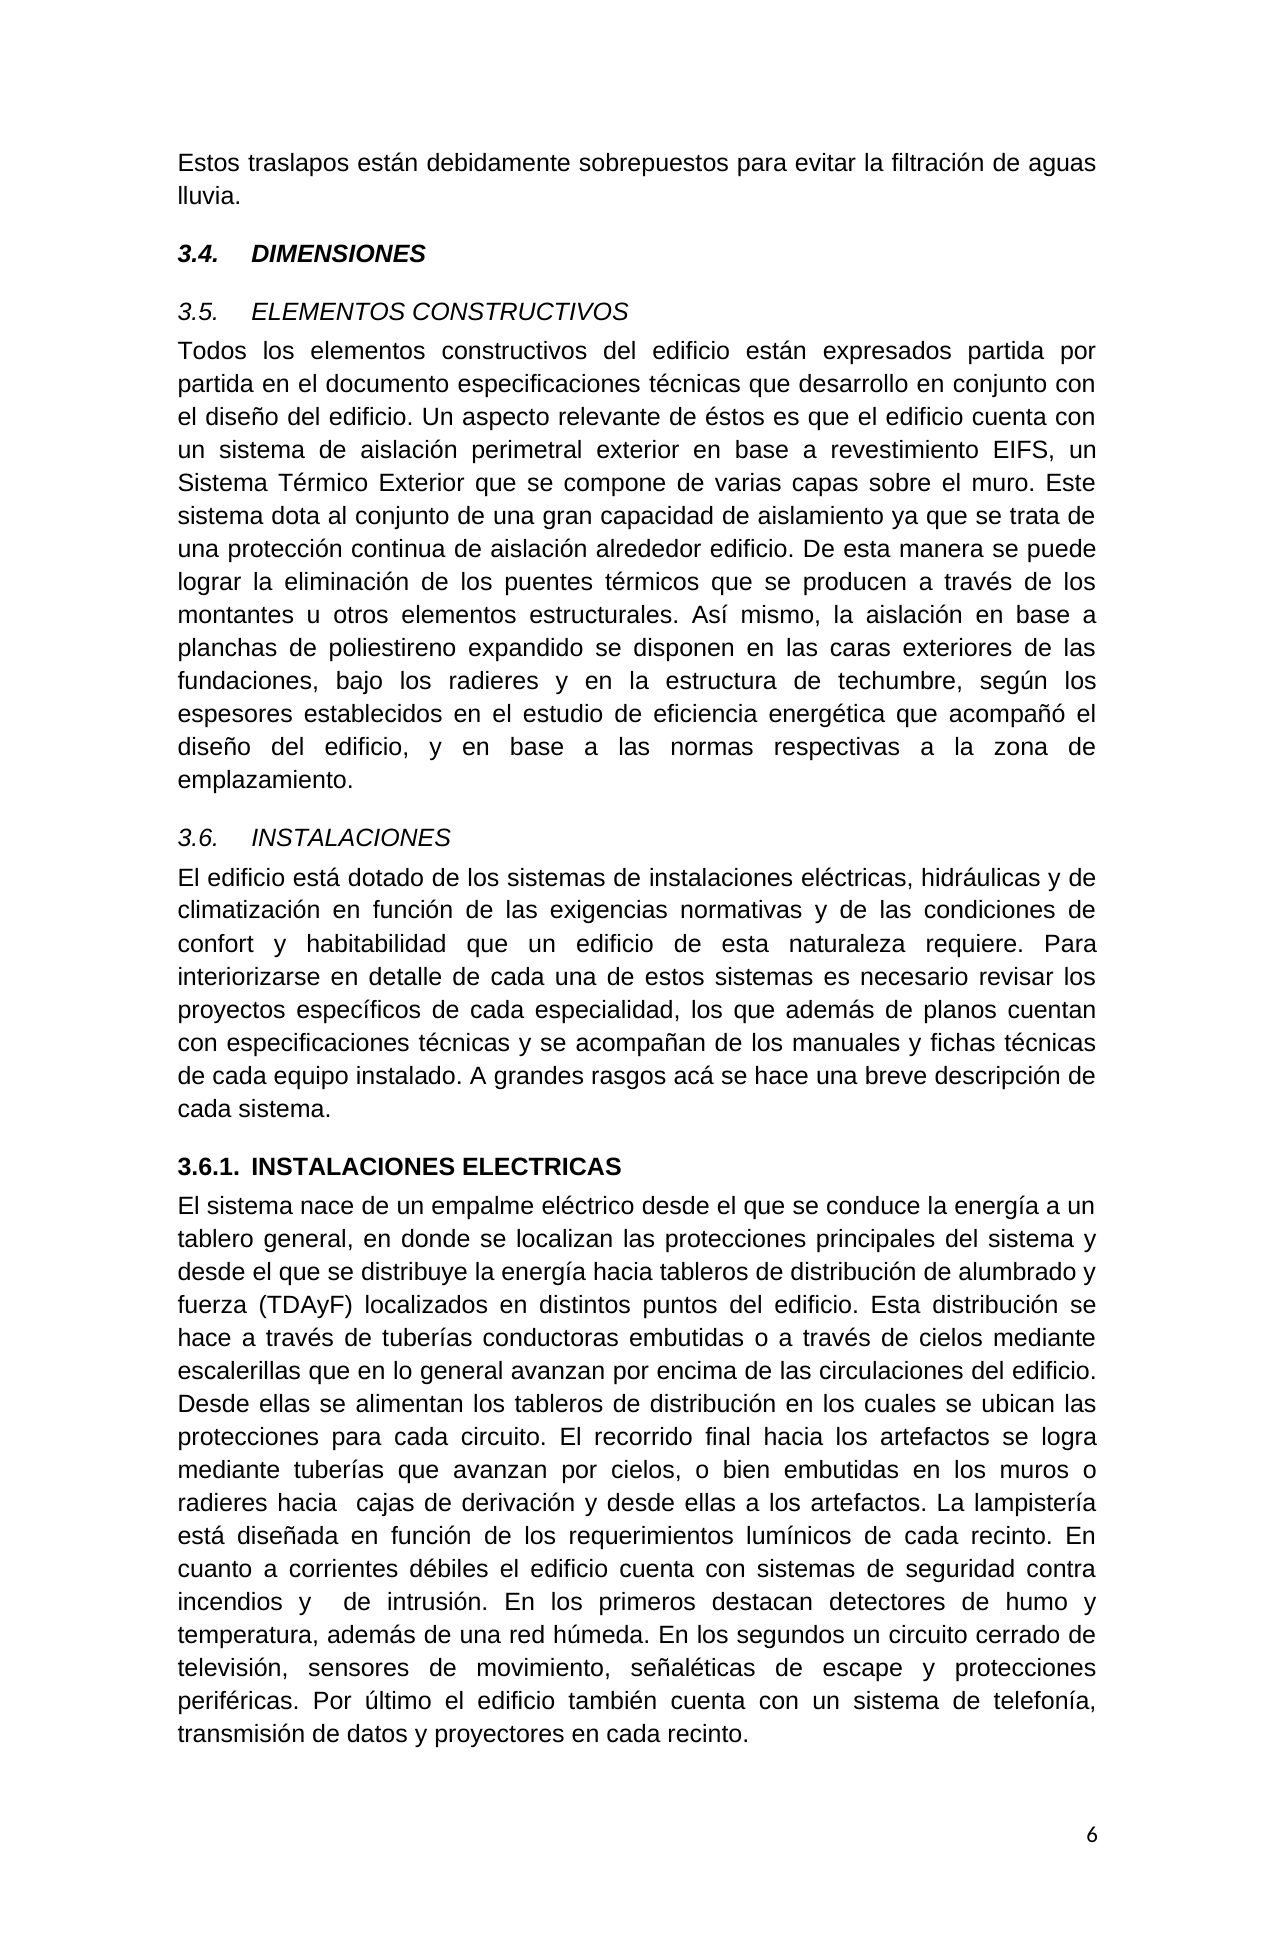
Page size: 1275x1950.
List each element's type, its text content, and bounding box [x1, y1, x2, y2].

subtitle 3.5. ELEMENTOS CONSTRUCTIVOS [177, 297, 1098, 325]
list El edificio está dotado de los sistemas de instalaciones eléctricas, hidráulicas y de climatización en función de las exigencias normativas y de las condiciones de confort y habitabilidad que un edificio de esta naturaleza requiere. Para interiorizarse en detalle de cada una de estos sistemas es necesario revisar los proyectos específicos de cada especialidad, los que además de planos cuentan con especificaciones técnicas y se acompañan de los manuales y fichas técnicas de cada equipo instalado. A grandes rasgos acá se hace una breve descripción de cada sistema. [177, 862, 1098, 1122]
list Todos los elementos constructivos del edificio están expresados partida por partida en el documento especificaciones técnicas que desarrollo en conjunto con el diseño del edificio. Un aspecto relevante de éstos es que el edificio cuenta con un sistema de aislación perimetral exterior en base a revestimiento EIFS, un Sistema Térmico Exterior que se compone de varias capas sobre el muro. Este sistema dota al conjunto de una gran capacidad de aislamiento ya que se trata de una protección continua de aislación alrededor edificio. De esta manera se puede lograr la eliminación de los puentes térmicos que se producen a través de los montantes u otros elementos estructurales. Así mismo, la aislación en base a planchas de poliestireno expandido se disponen en las caras exteriores de las fundaciones, bajo los radieres y en la estructura de techumbre, según los espesores establecidos en el estudio de eficiencia energética que acompañó el diseño del edificio, y en base a las normas respectivas a la zona de emplazamiento. [177, 336, 1098, 794]
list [177, 148, 1098, 209]
subtitle 3.6.1. INSTALACIONES ELECTRICAS [177, 1152, 1098, 1180]
list El sistema nace de un empalme eléctrico desde el que se conduce la energía a un tablero general, en donde se localizan las protecciones principales del sistema y desde el que se distribuye la energía hacia tableros de distribución de alumbrado y fuerza (TDAyF) localizados en distintos puntos del edificio. Esta distribución se hace a través de tuberías conductoras embutidas o a través de cielos mediante escalerillas que en lo general avanzan por encima de las circulaciones del edificio. Desde ellas se alimentan los tableros de distribución en los cuales se ubican las protecciones para cada circuito. El recorrido final hacia los artefactos se logra mediante tuberías que avanzan por cielos, o bien embutidas en los muros o radieres hacia cajas de derivación y desde ellas a los artefactos. La lampistería está diseñada en función de los requerimientos lumínicos de cada recinto. En cuanto a corrientes débiles el edificio cuenta con sistemas de seguridad contra incendios y de intrusión. En los primeros destacan detectores de humo y temperatura, además de una red húmeda. En los segundos un circuito cerrado de televisión, sensores de movimiento, señaléticas de escape y protecciones periféricas. Por último el edificio también cuenta con un sistema de telefonía, transmisión de datos y proyectores en cada recinto. [177, 1191, 1098, 1748]
subtitle 3.6. INSTALACIONES [177, 823, 1098, 852]
subtitle 3.4. DIMENSIONES [177, 239, 1098, 267]
